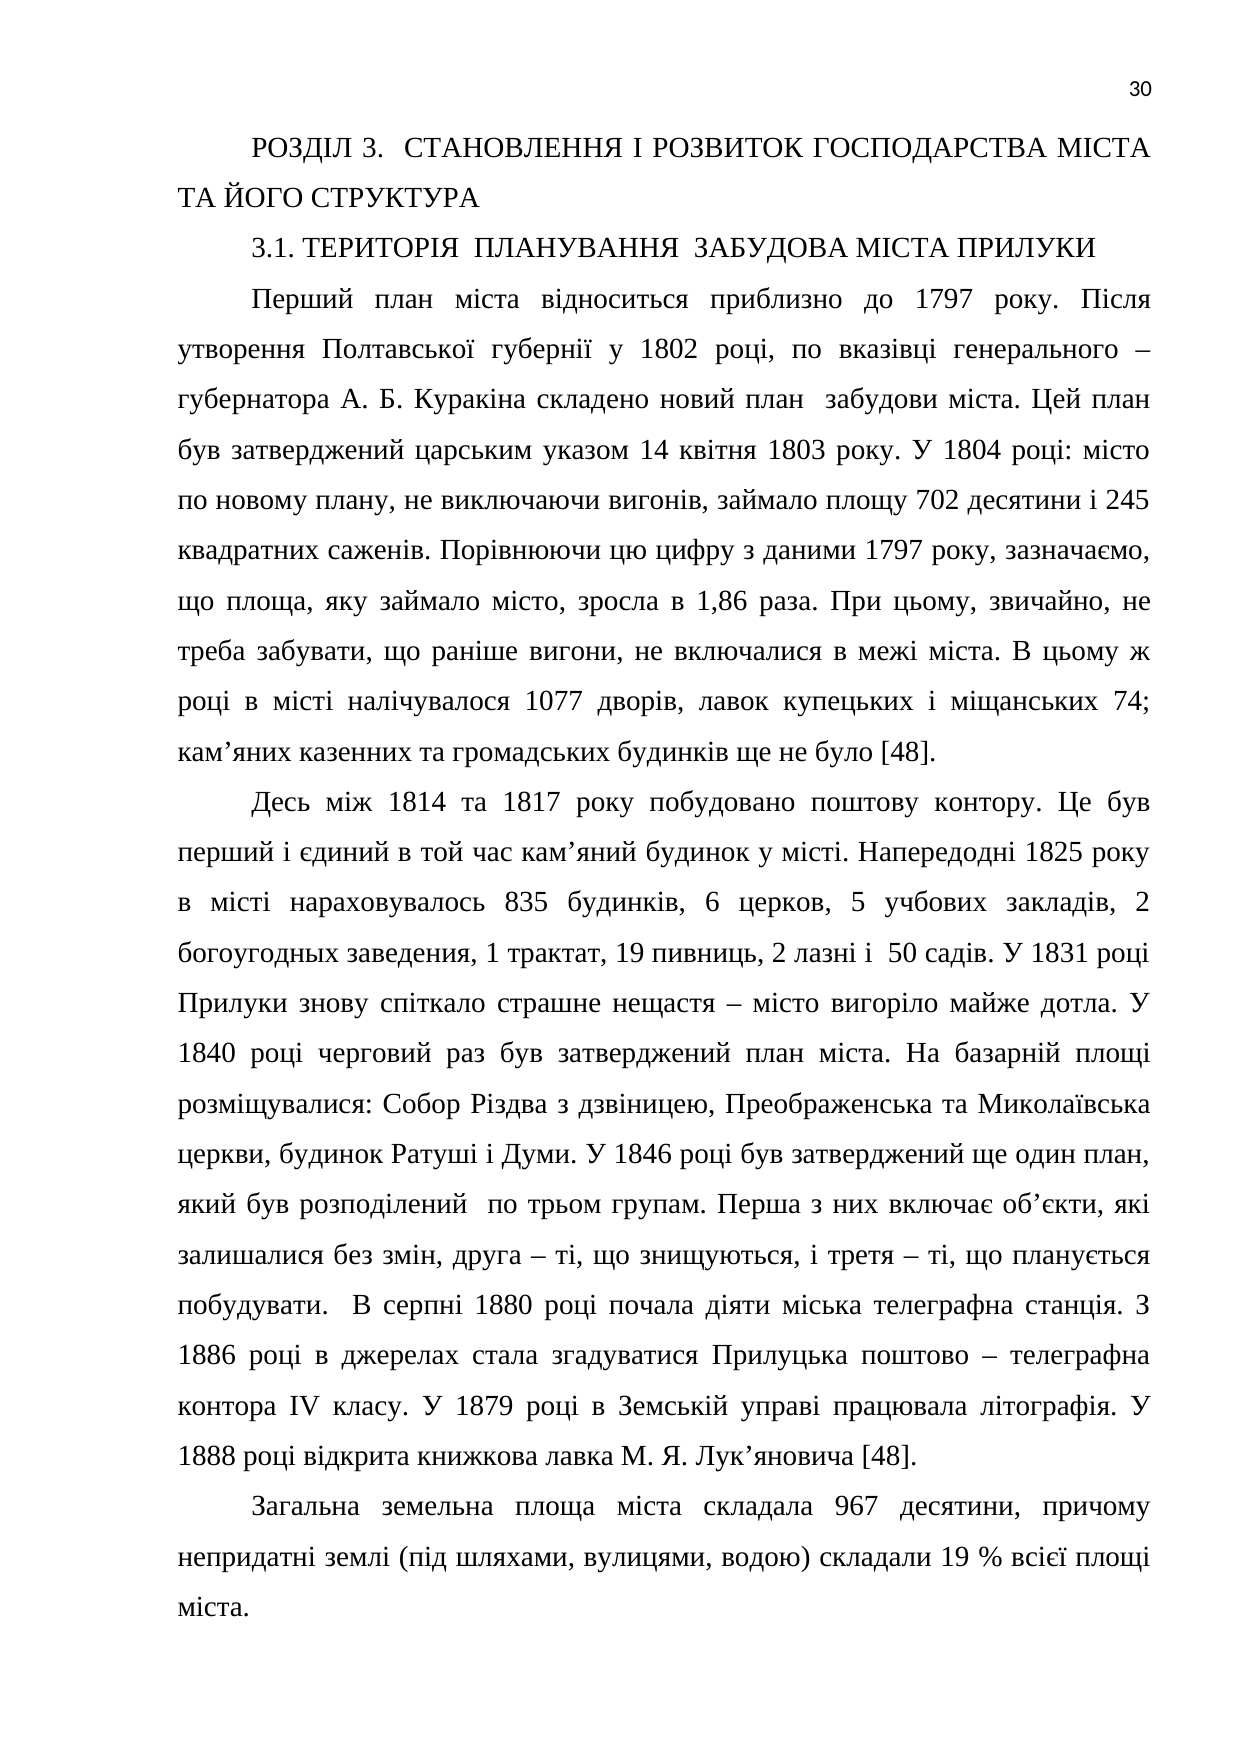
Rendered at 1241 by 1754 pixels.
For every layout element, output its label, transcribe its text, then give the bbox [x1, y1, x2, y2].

text Десь між 1814 та 1817 року побудовано поштову контору. Це був перший і єдиний в той час кам’яний будинок у місті. Напередодні 1825 року в місті нараховувалось 835 будинків, 6 церков, 5 учбових закладів, 2 богоугодных заведения, 1 трактат, 19 пивниць, 2 лазні і 50 садів. У 1831 році Прилуки знову спіткало страшне нещастя – місто вигоріло майже дотла. У 1840 році черговий раз був затверджений план міста. На базарній площі розміщувалися: Собор Різдва з дзвіницею, Преображенська та Миколаївська церкви, будинок Ратуші і Думи. У 1846 році був затверджений ще один план, який був розподілений по трьом групам. Перша з них включає об’єкти, які залишалися без змін, друга – ті, що знищуються, і третя – ті, що планується побудувати. В серпні 1880 році почала діяти міська телеграфна станція. З 1886 році в джерелах стала згадуватися Прилуцька поштово – телеграфна контора IV класу. У 1879 році в Земській управі працювала літографія. У 1888 році відкрита книжкова лавка М. Я. Лук’яновича [48]. [177, 784, 1152, 1472]
text РОЗДІЛ 3. СТАНОВЛЕННЯ І РОЗВИТОК ГОСПОДАРСТВА МІСТА ТА ЙОГО СТРУКТУРА [177, 130, 1152, 214]
text Загальна земельна площа міста складала 967 десятини, причому непридатні землі (під шляхами, вулицями, водою) складали 19 % всієї площі міста. [177, 1488, 1152, 1622]
text Перший план міста відноситься приблизно до 1797 року. Після утворення Полтавської губернії у 1802 році, по вказівці генерального – губернатора А. Б. Куракіна складено новий план забудови міста. Цей план був затверджений царським указом 14 квітня 1803 року. У 1804 році: місто по новому плану, не виключаючи вигонів, займало площу 702 десятини і 245 квадратних саженів. Порівнюючи цю цифру з даними 1797 року, зазначаємо, що площа, яку займало місто, зросла в 1,86 раза. При цьому, звичайно, не треба забувати, що раніше вигони, не включалися в межі міста. В цьому ж році в місті налічувалося 1077 дворів, лавок купецьких і міщанських 74; кам’яних казенних та громадських будинків ще не було [48]. [177, 281, 1152, 767]
text 3.1. ТЕРИТОРІЯ ПЛАНУВАННЯ ЗАБУДОВА МІСТА ПРИЛУКИ [177, 231, 1152, 264]
